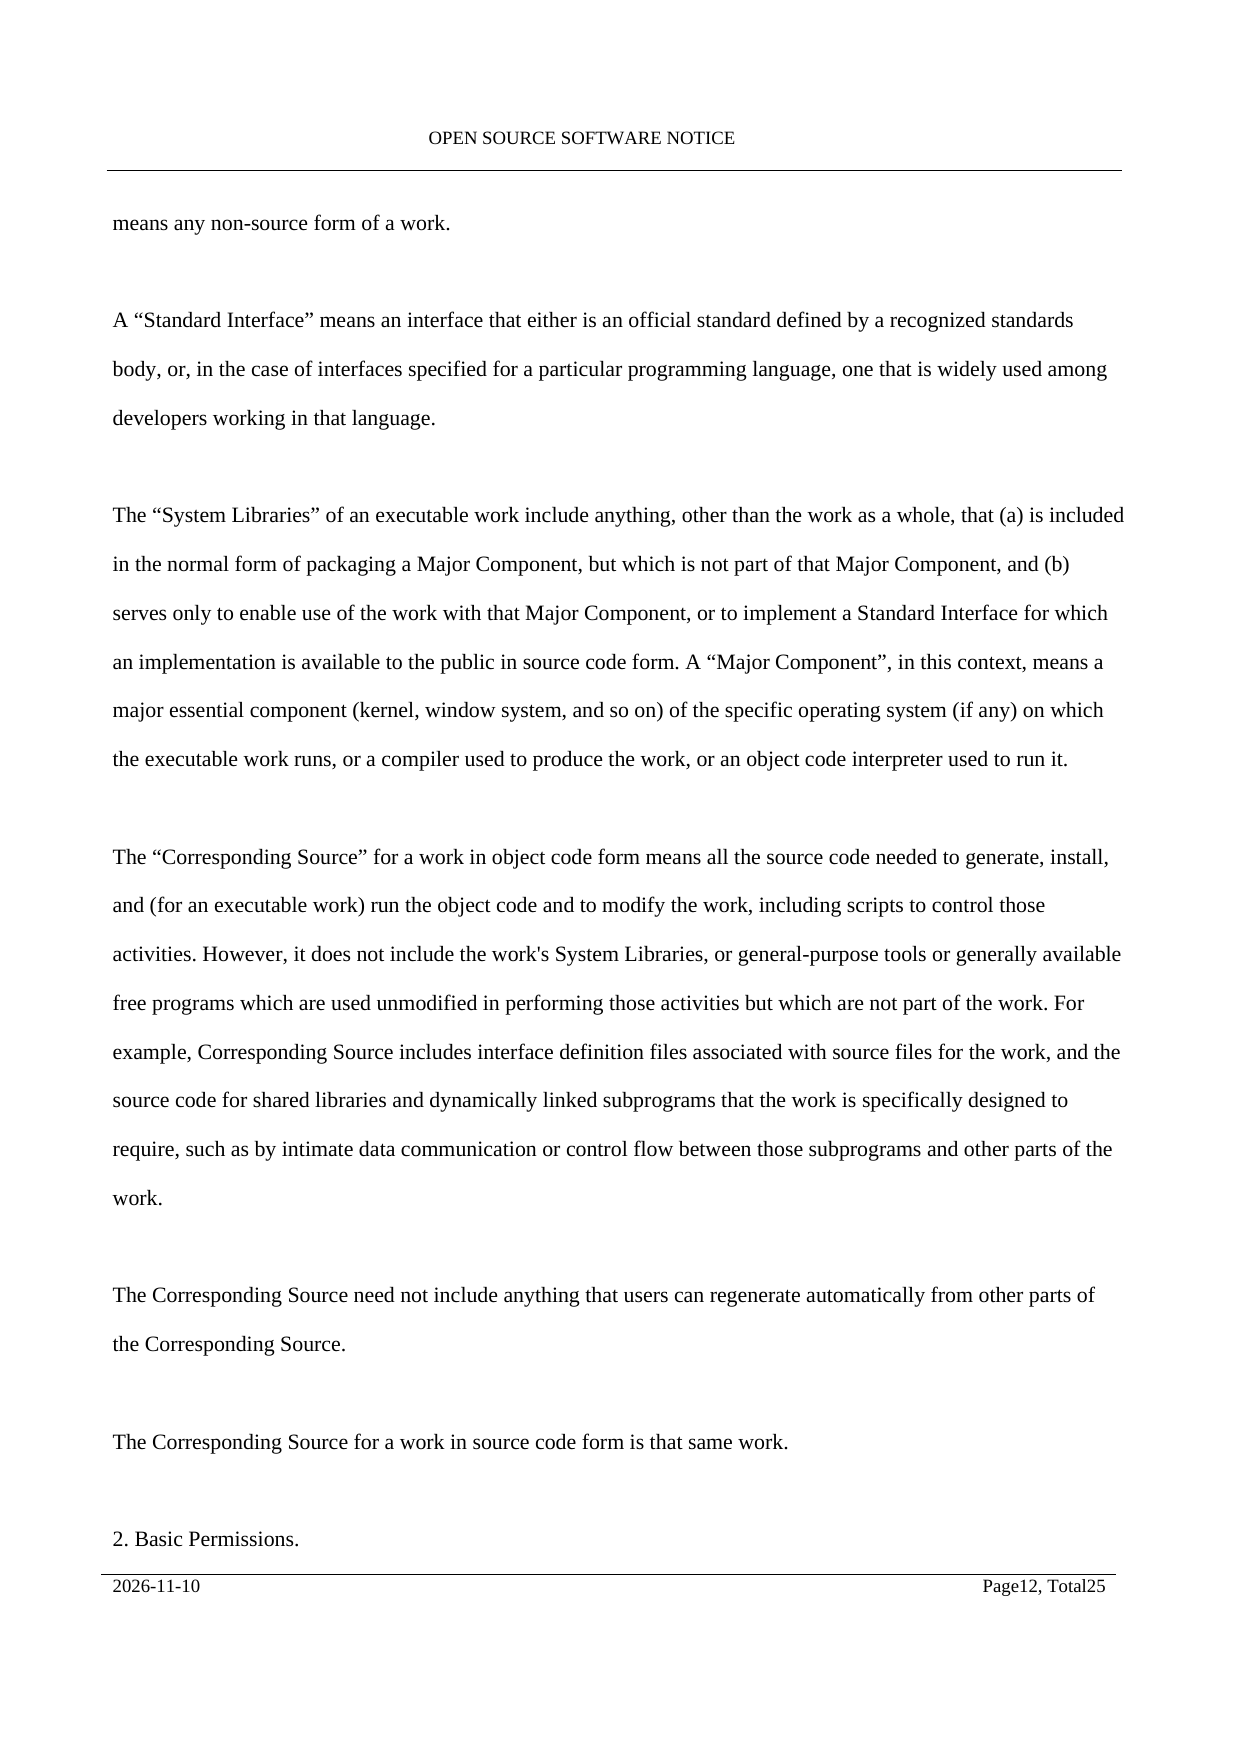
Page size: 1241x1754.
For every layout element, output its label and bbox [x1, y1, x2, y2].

text [112, 206, 1128, 1555]
